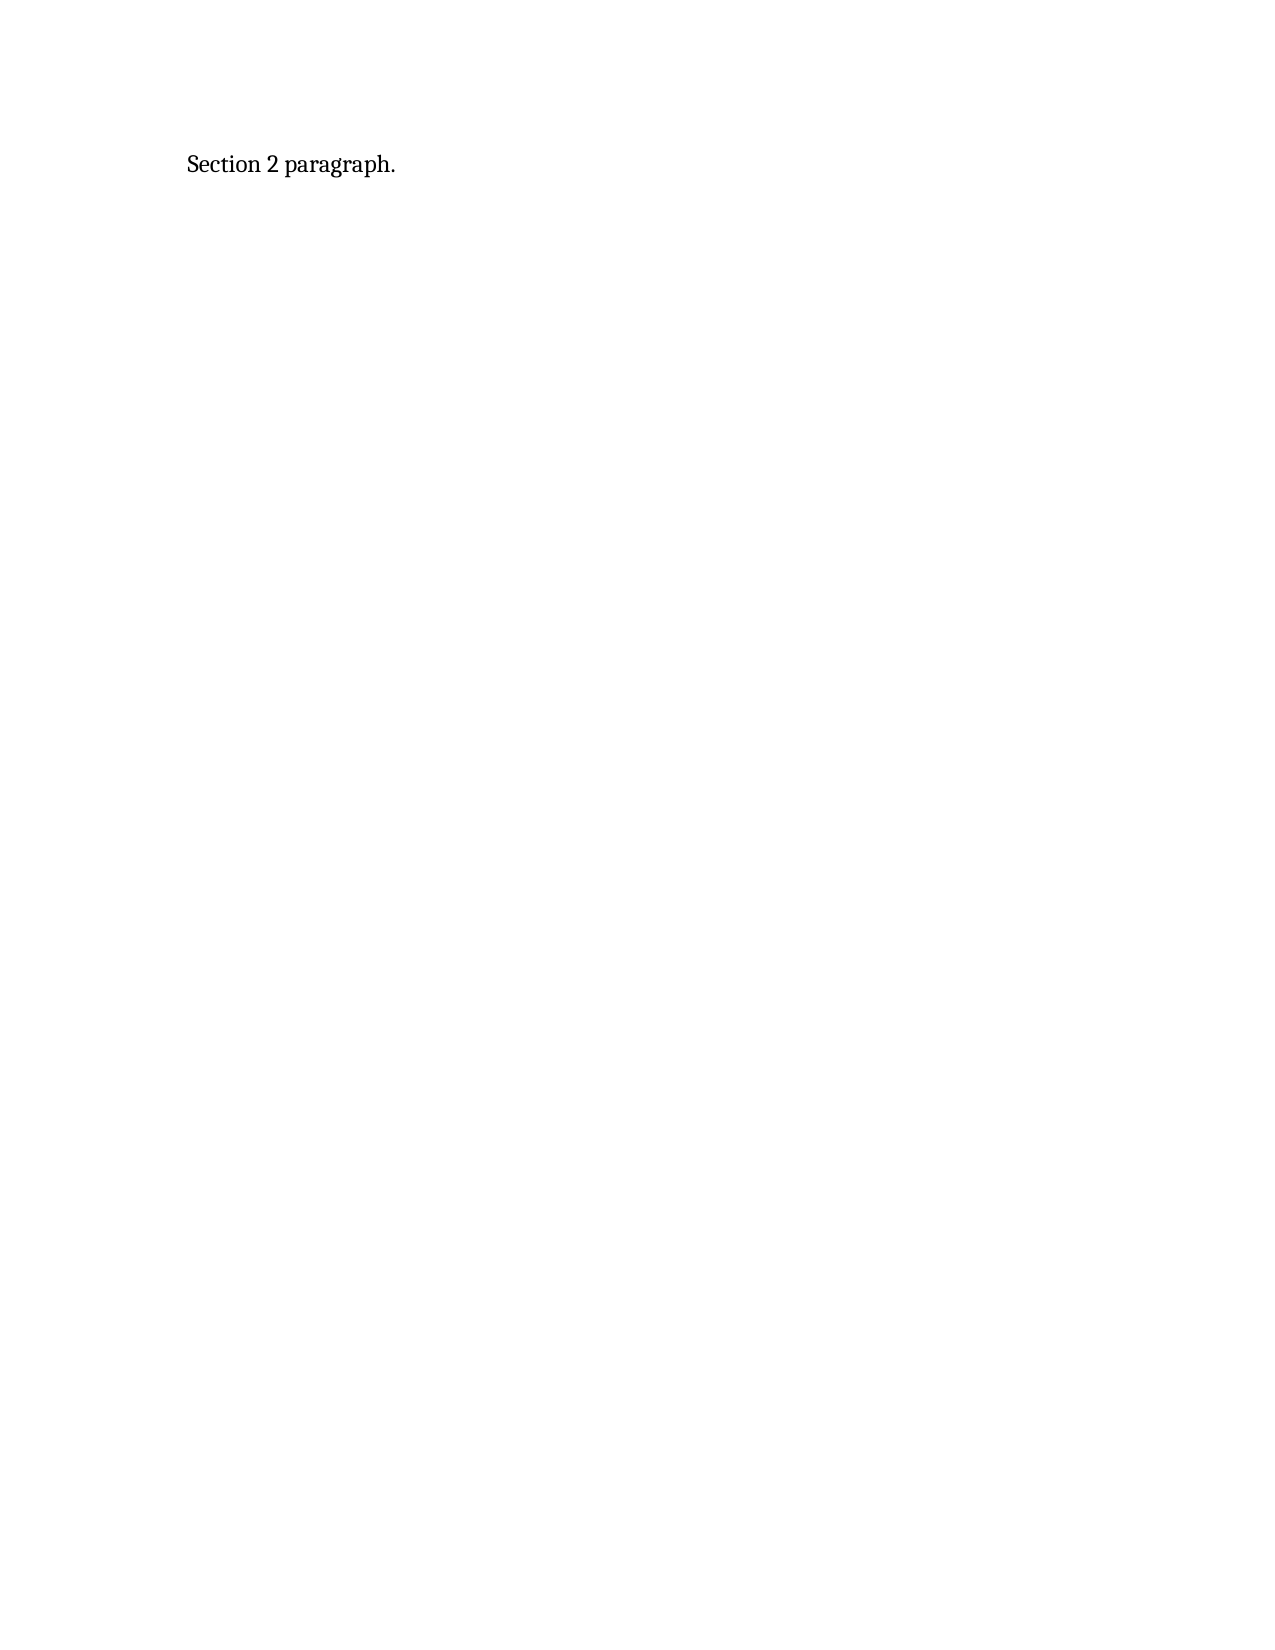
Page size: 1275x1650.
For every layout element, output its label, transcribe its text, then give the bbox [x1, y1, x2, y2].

text Section 2 paragraph. [187, 150, 1087, 179]
